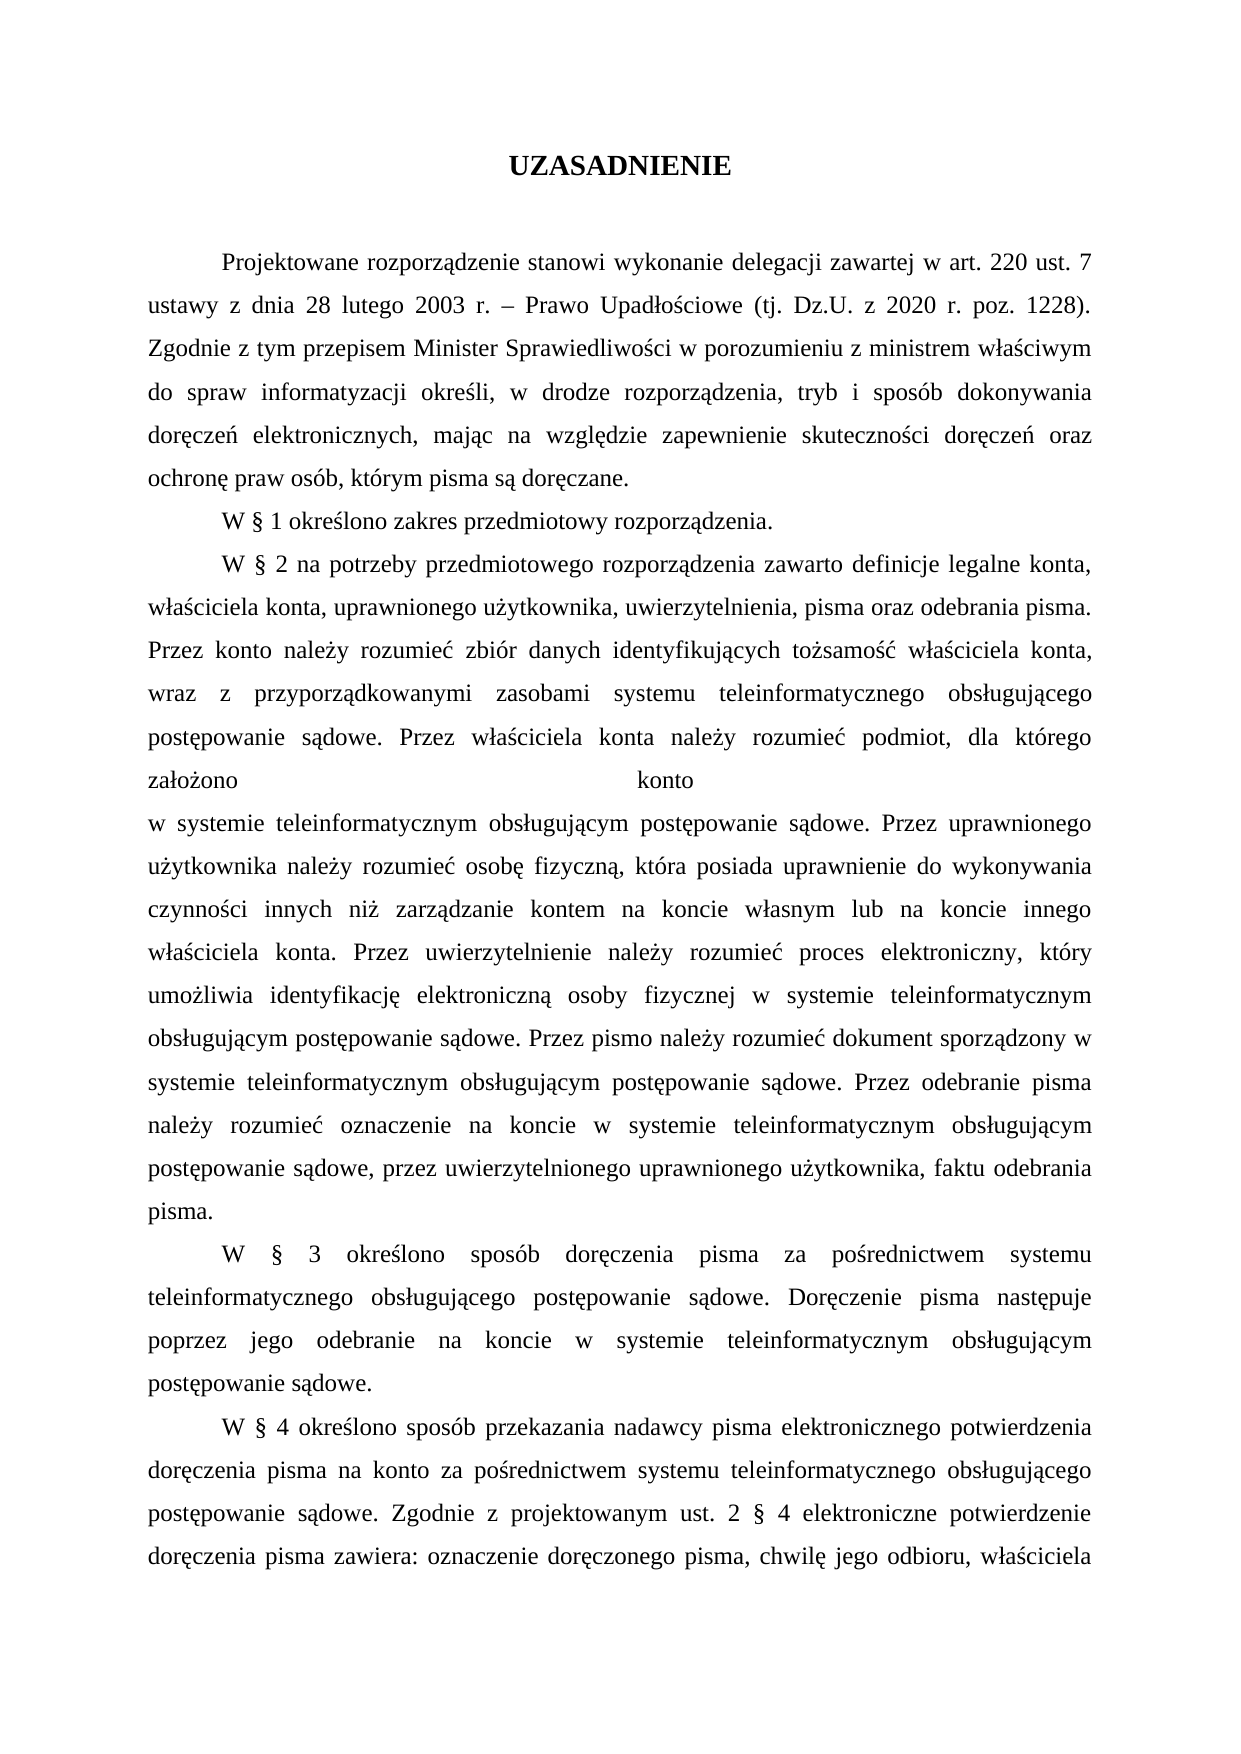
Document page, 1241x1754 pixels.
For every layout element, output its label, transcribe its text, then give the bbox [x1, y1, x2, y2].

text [148, 1412, 1093, 1570]
text W § 2 na potrzeby przedmiotowego rozporządzenia zawarto definicje legalne konta, właściciela konta, uprawnionego użytkownika, uwierzytelnienia, pisma oraz odebrania pisma. Przez konto należy rozumieć zbiór danych identyfikujących tożsamość właściciela konta, wraz z przyporządkowanymi zasobami systemu teleinformatycznego obsługującego postępowanie sądowe. Przez właściciela konta należy rozumieć podmiot, dla którego założono konto w systemie teleinformatycznym obsługującym postępowanie sądowe. Przez uprawnionego użytkownika należy rozumieć osobę fizyczną, która posiada uprawnienie do wykonywania czynności innych niż zarządzanie kontem na koncie własnym lub na koncie innego właściciela konta. Przez uwierzytelnienie należy rozumieć proces elektroniczny, który umożliwia identyfikację elektroniczną osoby fizycznej w systemie teleinformatycznym obsługującym postępowanie sądowe. Przez pismo należy rozumieć dokument sporządzony w systemie teleinformatycznym obsługującym postępowanie sądowe. Przez odebranie pisma należy rozumieć oznaczenie na koncie w systemie teleinformatycznym obsługującym postępowanie sądowe, przez uwierzytelnionego uprawnionego użytkownika, faktu odebrania pisma. [148, 549, 1093, 1225]
text Projektowane rozporządzenie stanowi wykonanie delegacji zawartej w art. 220 ust. 7 ustawy z dnia 28 lutego 2003 r. – Prawo Upadłościowe (tj. Dz.U. z 2020 r. poz. 1228). Zgodnie z tym przepisem Minister Sprawiedliwości w porozumieniu z ministrem właściwym do spraw informatyzacji określi, w drodze rozporządzenia, tryb i sposób dokonywania doręczeń elektronicznych, mając na względzie zapewnienie skuteczności doręczeń oraz ochronę praw osób, którym pisma są doręczane. [148, 247, 1093, 492]
text W § 1 określono zakres przedmiotowy rozporządzenia. [148, 506, 1093, 535]
text UZASADNIENIE [148, 148, 1093, 181]
text W § 3 określono sposób doręczenia pisma za pośrednictwem systemu teleinformatycznego obsługującego postępowanie sądowe. Doręczenie pisma następuje poprzez jego odebranie na koncie w systemie teleinformatycznym obsługującym postępowanie sądowe. [148, 1239, 1093, 1397]
